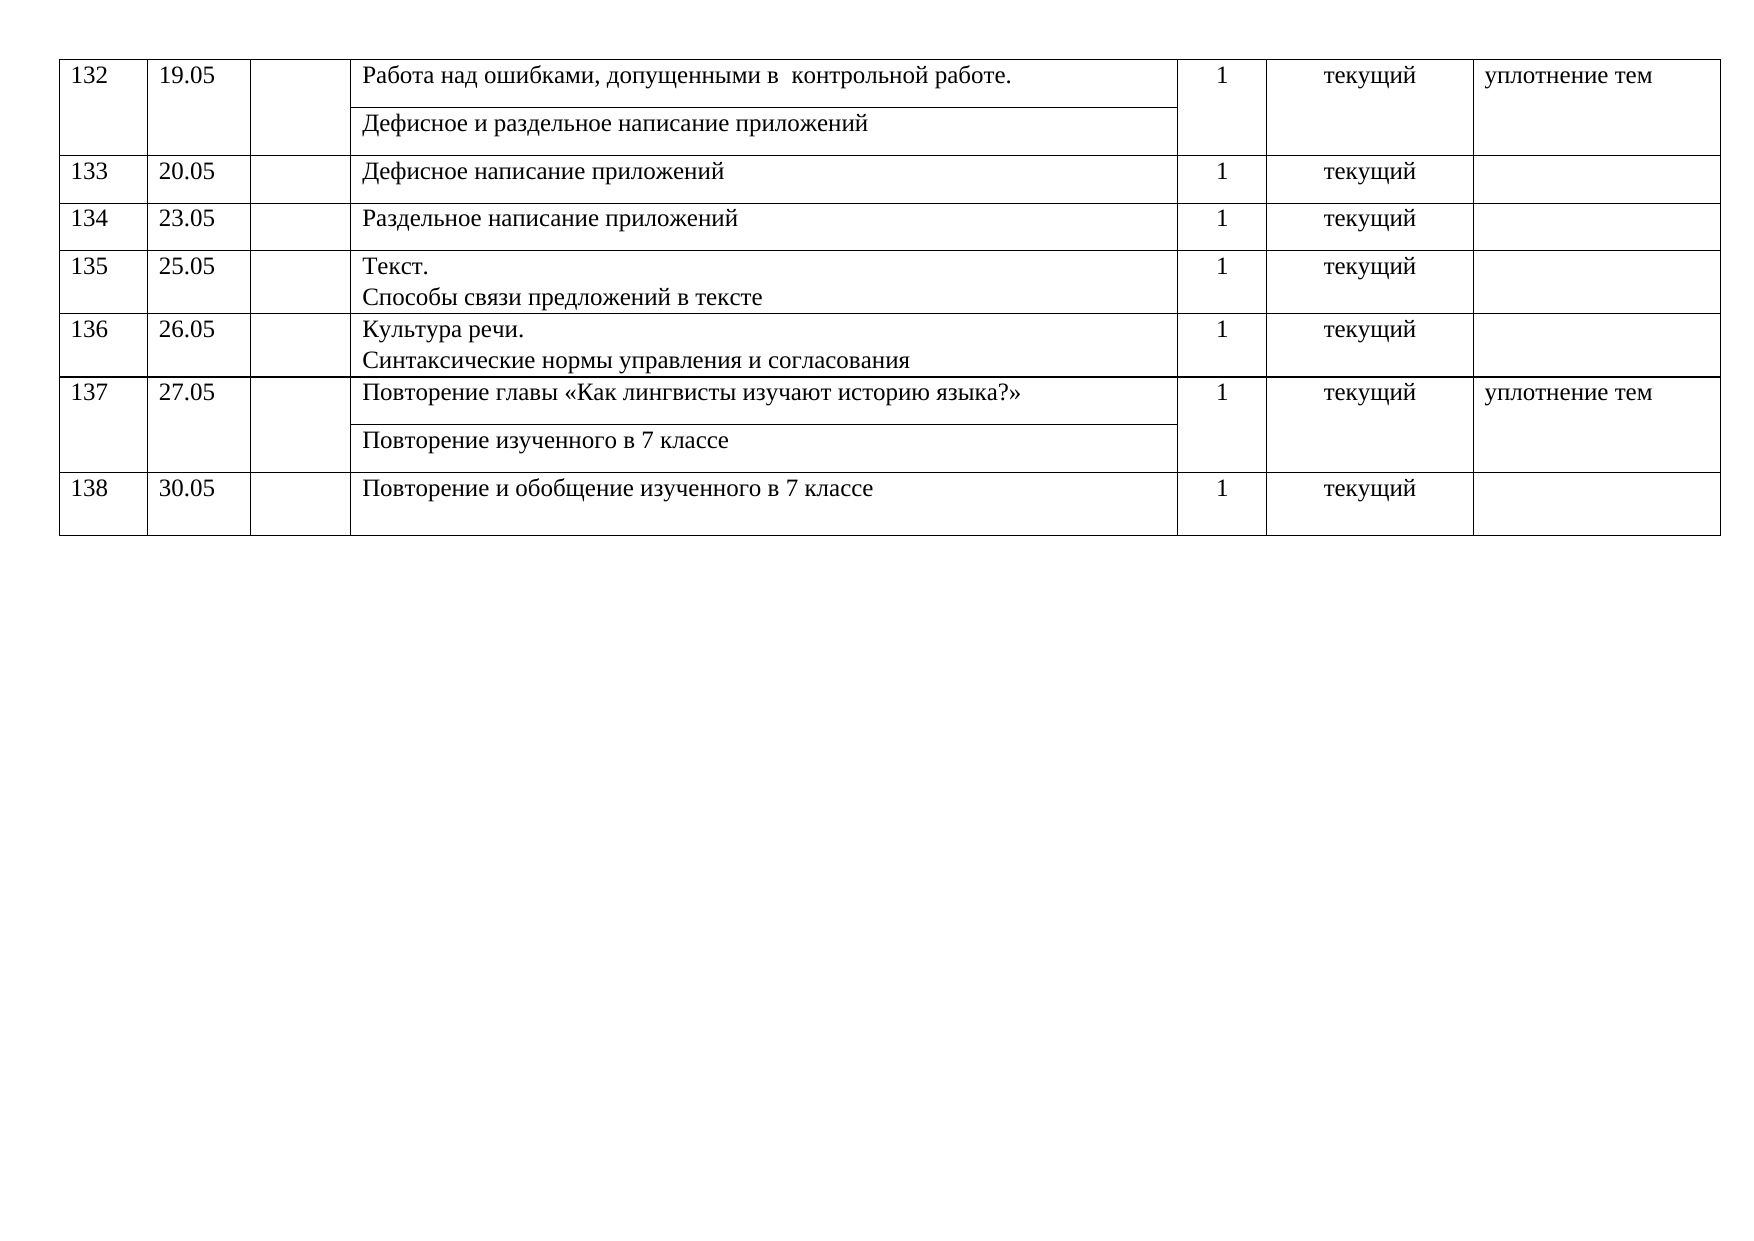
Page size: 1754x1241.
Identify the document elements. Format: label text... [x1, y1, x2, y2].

table_cell текущий [1267, 204, 1473, 250]
table_cell 138 [60, 473, 147, 535]
table_cell [1474, 204, 1720, 250]
table_cell уплотнение тем [1474, 378, 1720, 472]
table_cell 23.05 [148, 204, 250, 250]
table_cell текущий [1267, 314, 1473, 376]
table_cell [1474, 314, 1720, 376]
table_cell 137 [60, 378, 147, 472]
table_cell 20.05 [148, 156, 250, 202]
table_cell текущий [1267, 60, 1473, 155]
table_cell 1 [1178, 378, 1266, 472]
table_cell Культура речи. Синтаксические нормы управления и согласования [351, 314, 1177, 376]
table_cell 1 [1178, 314, 1266, 376]
table_cell 1 [1178, 473, 1266, 535]
table_cell 134 [60, 204, 147, 250]
table_cell [251, 156, 350, 202]
table_cell 27.05 [148, 378, 250, 472]
table_cell Повторение изученного в 7 классе [351, 425, 1177, 472]
table_cell 133 [60, 156, 147, 202]
table_cell Дефисное и раздельное написание приложений [351, 108, 1177, 155]
table_cell [1474, 251, 1720, 313]
table_cell Работа над ошибками, допущенными в контрольной работе. [351, 60, 1177, 107]
table_cell текущий [1267, 378, 1473, 472]
table_cell уплотнение тем [1474, 60, 1720, 155]
table_cell [251, 60, 350, 155]
table_cell [251, 251, 350, 313]
table_cell 1 [1178, 204, 1266, 250]
table_cell текущий [1267, 251, 1473, 313]
table_cell 26.05 [148, 314, 250, 376]
table_cell Раздельное написание приложений [351, 204, 1177, 250]
table_cell [251, 378, 350, 472]
table_cell текущий [1267, 473, 1473, 535]
table_cell 136 [60, 314, 147, 376]
table_cell 135 [60, 251, 147, 313]
table_cell Дефисное написание приложений [351, 156, 1177, 202]
table_cell 1 [1178, 60, 1266, 155]
table_cell Повторение и обобщение изученного в 7 классе [351, 473, 1177, 535]
table_cell 19.05 [148, 60, 250, 155]
table_cell 1 [1178, 251, 1266, 313]
table_cell 1 [1178, 156, 1266, 202]
table_cell текущий [1267, 156, 1473, 202]
table_cell Повторение главы «Как лингвисты изучают историю языка?» [351, 378, 1177, 424]
table_cell 30.05 [148, 473, 250, 535]
table_cell [251, 473, 350, 535]
table_cell 132 [60, 60, 147, 155]
table_cell 25.05 [148, 251, 250, 313]
table_cell [1474, 473, 1720, 535]
table_cell [1474, 156, 1720, 202]
table_cell Текст. Способы связи предложений в тексте [351, 251, 1177, 313]
table_cell [251, 314, 350, 376]
table_cell [251, 204, 350, 250]
